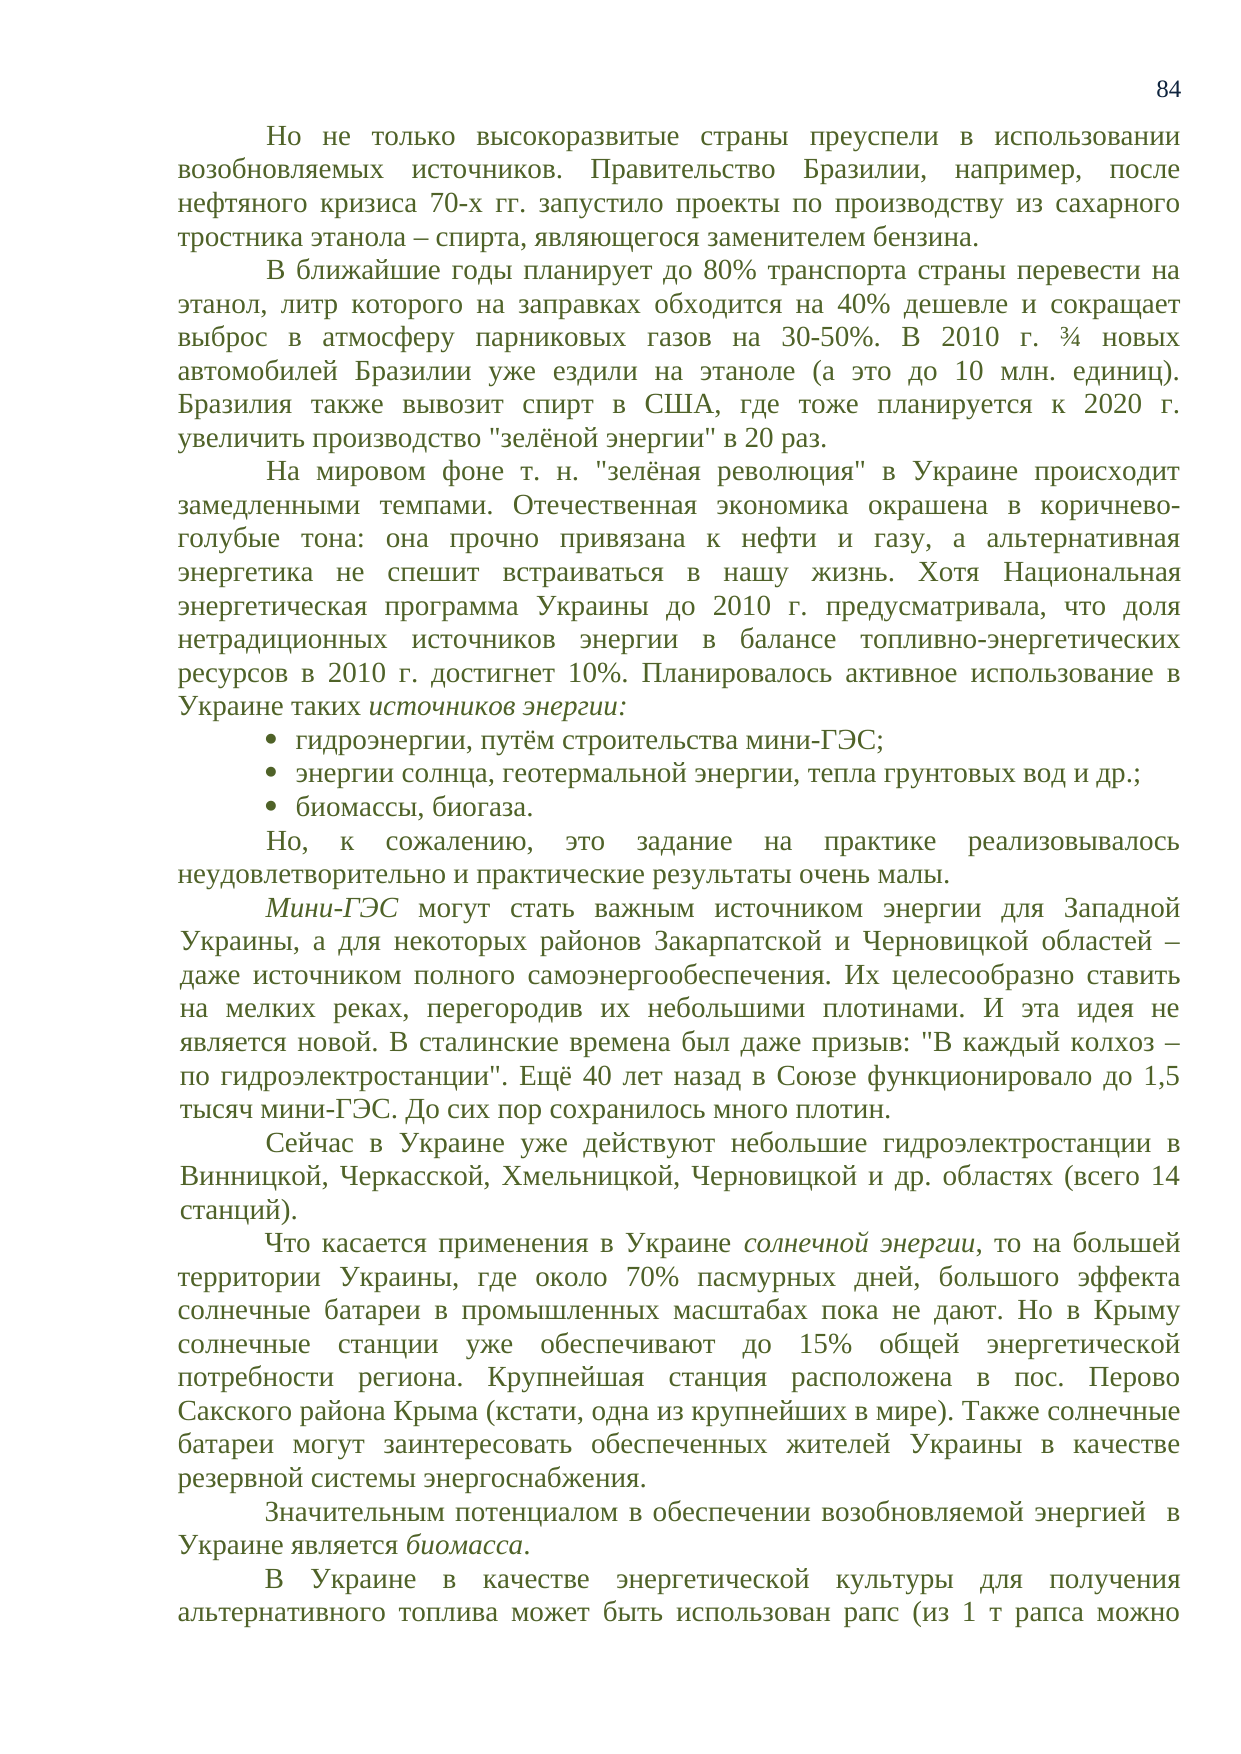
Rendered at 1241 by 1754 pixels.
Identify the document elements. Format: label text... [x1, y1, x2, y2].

list гидроэнергии, путём строительства мини-ГЭС; [266, 722, 1181, 756]
text Значительным потенциалом в обеспечении возобновляемой энергией в Украине является биомасса. [177, 1494, 1181, 1561]
text Сейчас в Украине уже действуют небольшие гидроэлектростанции в Винницкой, Черкасской, Хмельницкой, Черновицкой и др. областях (всего 14 станций). [179, 1125, 1181, 1225]
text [177, 1561, 1181, 1628]
text Но, к сожалению, это задание на практике реализовывалось неудовлетворительно и практические результаты очень малы. [177, 823, 1181, 890]
text Но не только высокоразвитые страны преуспели в использовании возобновляемых источников. Правительство Бразилии, например, после нефтяного кризиса 70-х гг. запустило проекты по производству из сахарного тростника этанола – спирта, являющегося заменителем бензина. [177, 118, 1181, 252]
list биомассы, биогаза. [266, 789, 1181, 823]
text Мини-ГЭС могут стать важным источником энергии для Западной Украины, а для некоторых районов Закарпатской и Черновицкой областей – даже источником полного самоэнергообеспечения. Их целесообразно ставить на мелких реках, перегородив их небольшими плотинами. И эта идея не является новой. В сталинские времена был даже призыв: "В каждый колхоз – по гидроэлектростанции". Ещё 40 лет назад в Союзе функционировало до 1,5 тысяч мини-ГЭС. До сих пор сохранилось много плотин. [179, 890, 1181, 1125]
list энергии солнца, геотермальной энергии, тепла грунтовых вод и др.; [266, 756, 1181, 789]
text На мировом фоне т. н. "зелёная революция" в Украине происходит замедленными темпами. Отечественная экономика окрашена в коричнево-голубые тона: она прочно привязана к нефти и газу, а альтернативная энергетика не спешит встраиваться в нашу жизнь. Хотя Национальная энергетическая программа Украины до 2010 г. предусматривала, что доля нетрадиционных источников энергии в балансе топливно-энергетических ресурсов в 2010 г. достигнет 10%. Планировалось активное использование в Украине таких источников энергии: [177, 453, 1181, 722]
text Что касается применения в Украине солнечной энергии, то на большей территории Украины, где около 70% пасмурных дней, большого эффекта солнечные батареи в промышленных масштабах пока не дают. Но в Крыму солнечные станции уже обеспечивают до 15% общей энергетической потребности региона. Крупнейшая станция расположена в пос. Перово Сакского района Крыма (кстати, одна из крупнейших в мире). Также солнечные батареи могут заинтересовать обеспеченных жителей Украины в качестве резервной системы энергоснабжения. [177, 1225, 1181, 1494]
text В ближайшие годы планирует до 80% транспорта страны перевести на этанол, литр которого на заправках обходится на 40% дешевле и сокращает выброс в атмосферу парниковых газов на 30-50%. В 2010 г. ¾ новых автомобилей Бразилии уже ездили на этаноле (а это до 10 млн. единиц). Бразилия также вывозит спирт в США, где тоже планируется к 2020 г. увеличить производство "зелёной энергии" в 20 раз. [177, 252, 1181, 453]
